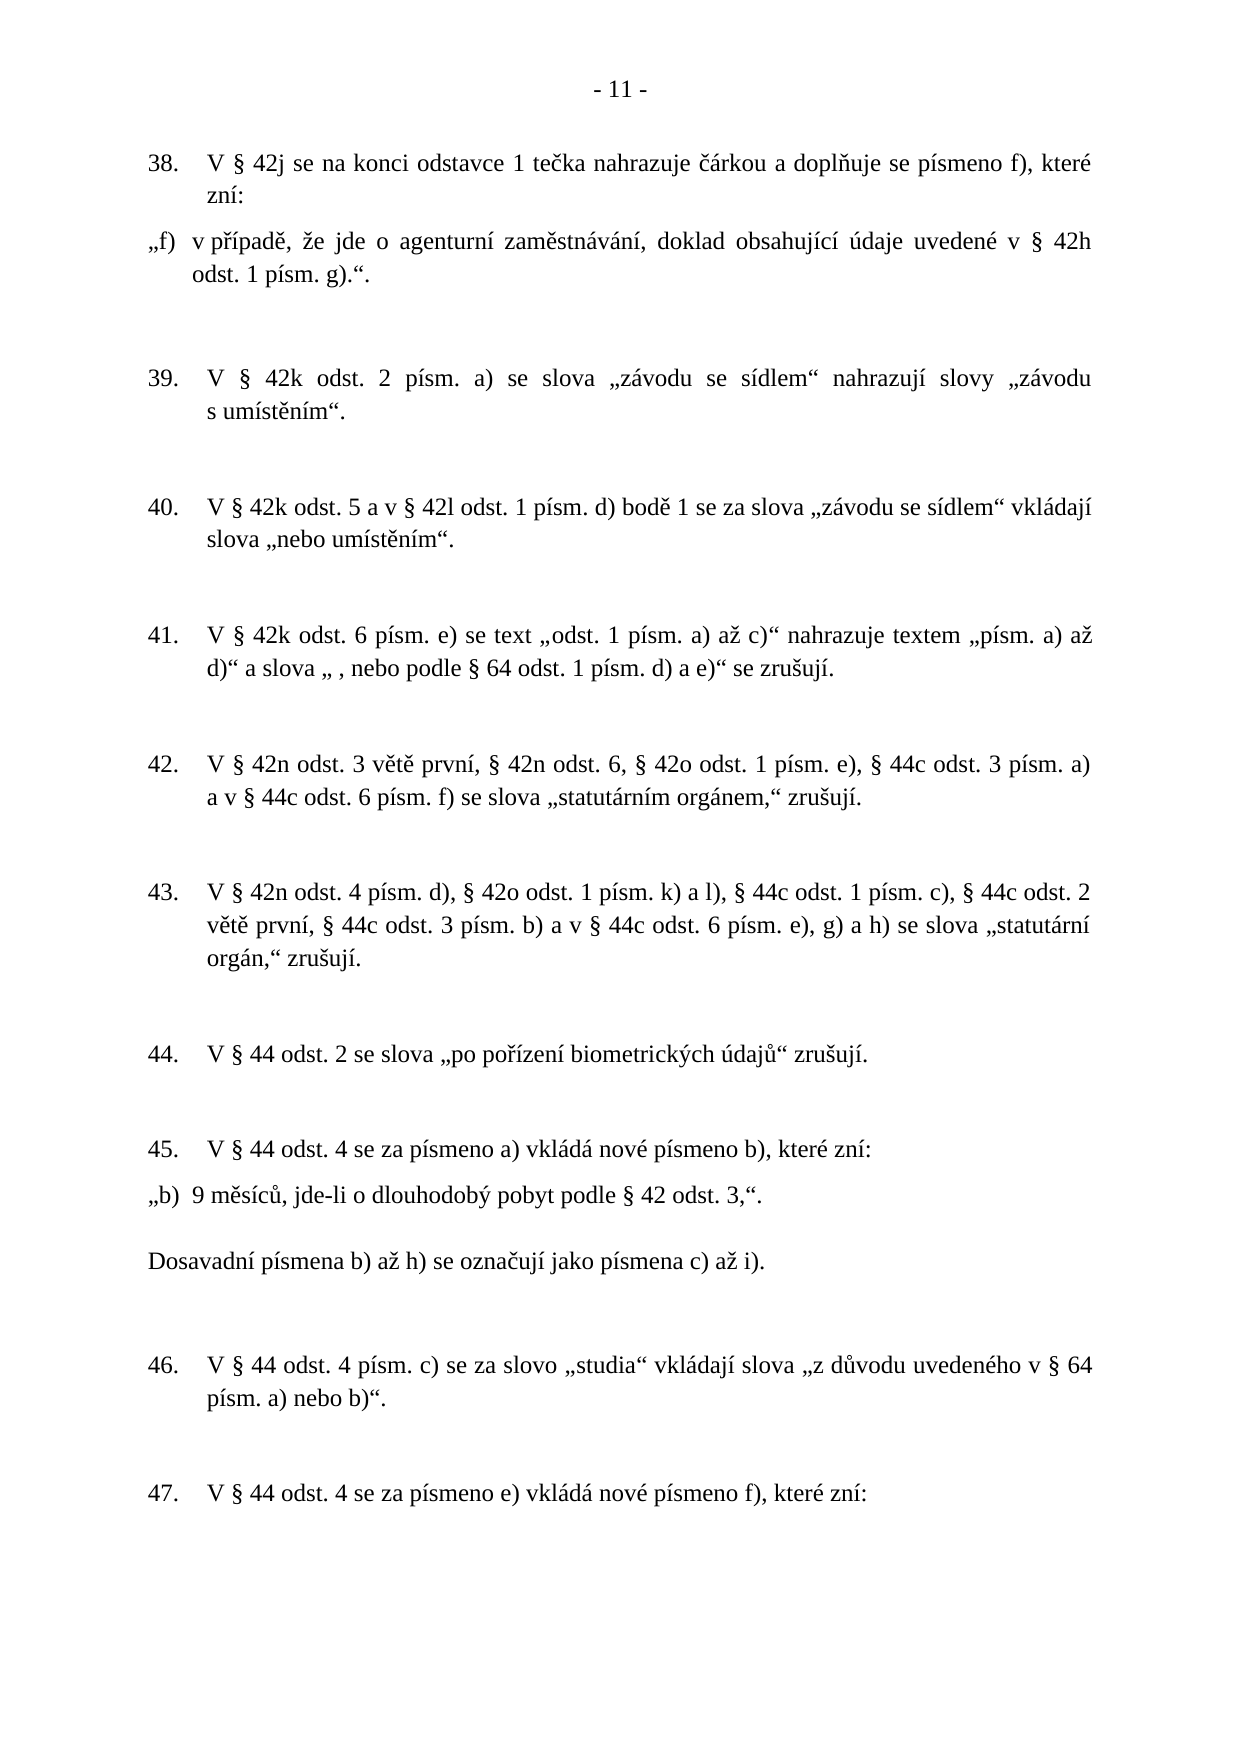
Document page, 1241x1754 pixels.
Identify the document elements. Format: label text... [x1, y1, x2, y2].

text V § 44 odst. 2 se slova „po pořízení biometrických údajů“ zrušují. [148, 1039, 1093, 1067]
text V § 42k odst. 6 písm. e) se text „odst. 1 písm. a) až c)“ nahrazuje textem „písm. a) až d)“ a slova „ , nebo podle § 64 odst. 1 písm. d) a e)“ se zrušují. [148, 620, 1093, 682]
text V § 44 odst. 4 písm. c) se za slovo „studia“ vkládají slova „z důvodu uvedeného v § 64 písm. a) nebo b)“. [148, 1350, 1093, 1412]
text V § 42k odst. 2 písm. a) se slova „závodu se sídlem“ nahrazují slovy „závodu s umístěním“. [148, 363, 1093, 425]
text V § 44 odst. 4 se za písmeno a) vkládá nové písmeno b), které zní: [148, 1134, 1093, 1163]
text V § 44 odst. 4 se za písmeno e) vkládá nové písmeno f), které zní: [148, 1478, 1093, 1507]
text „f) v případě, že jde o agenturní zaměstnávání, doklad obsahující údaje uvedené v § 42h odst. 1 písm. g).“. [148, 226, 1093, 288]
text V § 42n odst. 3 větě první, § 42n odst. 6, § 42o odst. 1 písm. e), § 44c odst. 3 písm. a) a v § 44c odst. 6 písm. f) se slova „statutárním orgánem,“ zrušují. [148, 749, 1093, 810]
text V § 42n odst. 4 písm. d), § 42o odst. 1 písm. k) a l), § 44c odst. 1 písm. c), § 44c odst. 2 větě první, § 44c odst. 3 písm. b) a v § 44c odst. 6 písm. e), g) a h) se slova „statutární orgán,“ zrušují. [148, 877, 1093, 972]
text Dosavadní písmena b) až h) se označují jako písmena c) až i). [148, 1246, 1093, 1275]
text V § 42k odst. 5 a v § 42l odst. 1 písm. d) bodě 1 se za slova „závodu se sídlem“ vkládají slova „nebo umístěním“. [148, 492, 1093, 553]
text „b) 9 měsíců, jde-li o dlouhodobý pobyt podle § 42 odst. 3,“. [148, 1180, 1093, 1208]
text V § 42j se na konci odstavce 1 tečka nahrazuje čárkou a doplňuje se písmeno f), které zní: [148, 148, 1093, 209]
